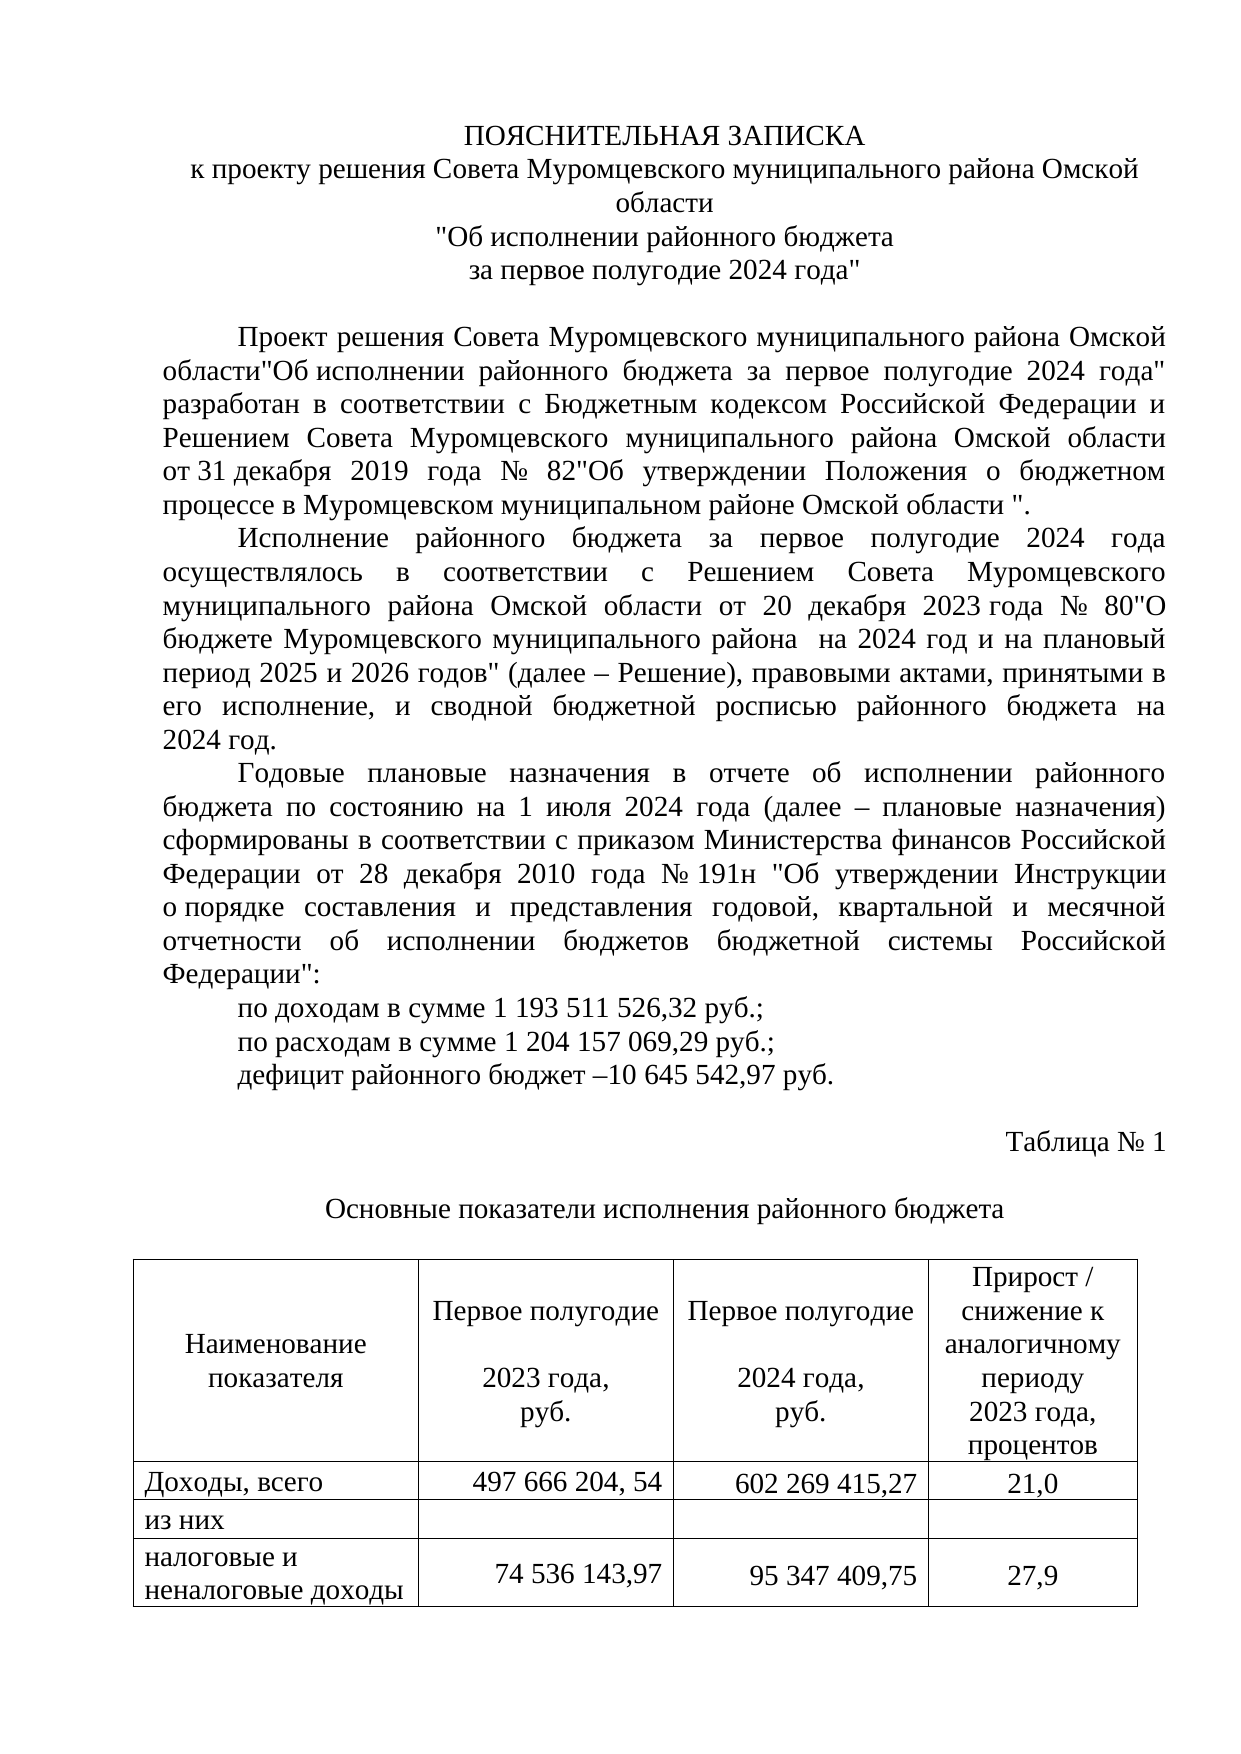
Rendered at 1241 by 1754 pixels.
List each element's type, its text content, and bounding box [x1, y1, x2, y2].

text по доходам в сумме 1 193 511 526,32 руб.; [162, 990, 1167, 1024]
text Проект решения Совета Муромцевского муниципального района Омской области"Об исполнении районного бюджета за первое полугодие 2024 года" разработан в соответствии с Бюджетным кодексом Российской Федерации и Решением Совета Муромцевского муниципального района Омской области от 31 декабря 2019 года № 82"Об утверждении Положения о бюджетном процессе в Муромцевском муниципальном районе Омской области ". [162, 319, 1167, 521]
table_cell [929, 1500, 1137, 1538]
table_cell Доходы, всего [134, 1462, 418, 1499]
table_cell [674, 1500, 928, 1538]
text дефицит районного бюджет –10 645 542,97 руб. [162, 1057, 1167, 1091]
table_cell 497 666 204, 54 [419, 1462, 673, 1499]
text к проекту решения Совета Муромцевского муниципального района Омской области [162, 152, 1167, 219]
table_cell 74 536 143,97 [419, 1539, 673, 1606]
table_cell 27,9 [929, 1539, 1137, 1606]
text Годовые плановые назначения в отчете об исполнении районного бюджета по состоянию на 1 июля 2024 года (далее – плановые назначения) сформированы в соответствии с приказом Министерства финансов Российской Федерации от 28 декабря 2010 года № 191н "Об утверждении Инструкции о порядке составления и представления годовой, квартальной и месячной отчетности об исполнении бюджетов бюджетной системы Российской Федерации": [162, 755, 1167, 990]
table_cell [419, 1500, 673, 1538]
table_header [929, 1260, 1137, 1461]
table_header Наименование показателя [134, 1260, 418, 1461]
table_cell налоговые и неналоговые доходы [134, 1539, 418, 1606]
table_cell 602 269 415,27 [674, 1462, 928, 1499]
text Исполнение районного бюджета за первое полугодие 2024 года осуществлялось в соответствии с Решением Совета Муромцевского муниципального района Омской области от 20 декабря 2023 года № 80"О бюджете Муромцевского муниципального района на 2024 год и на плановый период 2025 и 2026 годов" (далее – Решение), правовыми актами, принятыми в его исполнение, и сводной бюджетной росписью районного бюджета на 2024 год. [162, 521, 1167, 755]
text "Об исполнении районного бюджета [162, 219, 1167, 252]
text ПОЯСНИТЕЛЬНАЯ ЗАПИСКА [162, 118, 1167, 152]
table_cell 21,0 [929, 1462, 1137, 1499]
table_header Первое полугодие 2024 года, руб. [674, 1260, 928, 1461]
title Таблица № 1 [162, 1124, 1167, 1158]
text за первое полугодие 2024 года" [162, 252, 1167, 286]
text по расходам в сумме 1 204 157 069,29 руб.; [162, 1024, 1167, 1057]
table_cell 95 347 409,75 [674, 1539, 928, 1606]
table_header Первое полугодие 2023 года, руб. [419, 1260, 673, 1461]
title Основные показатели исполнения районного бюджета [162, 1191, 1167, 1225]
table_cell из них [134, 1500, 418, 1538]
